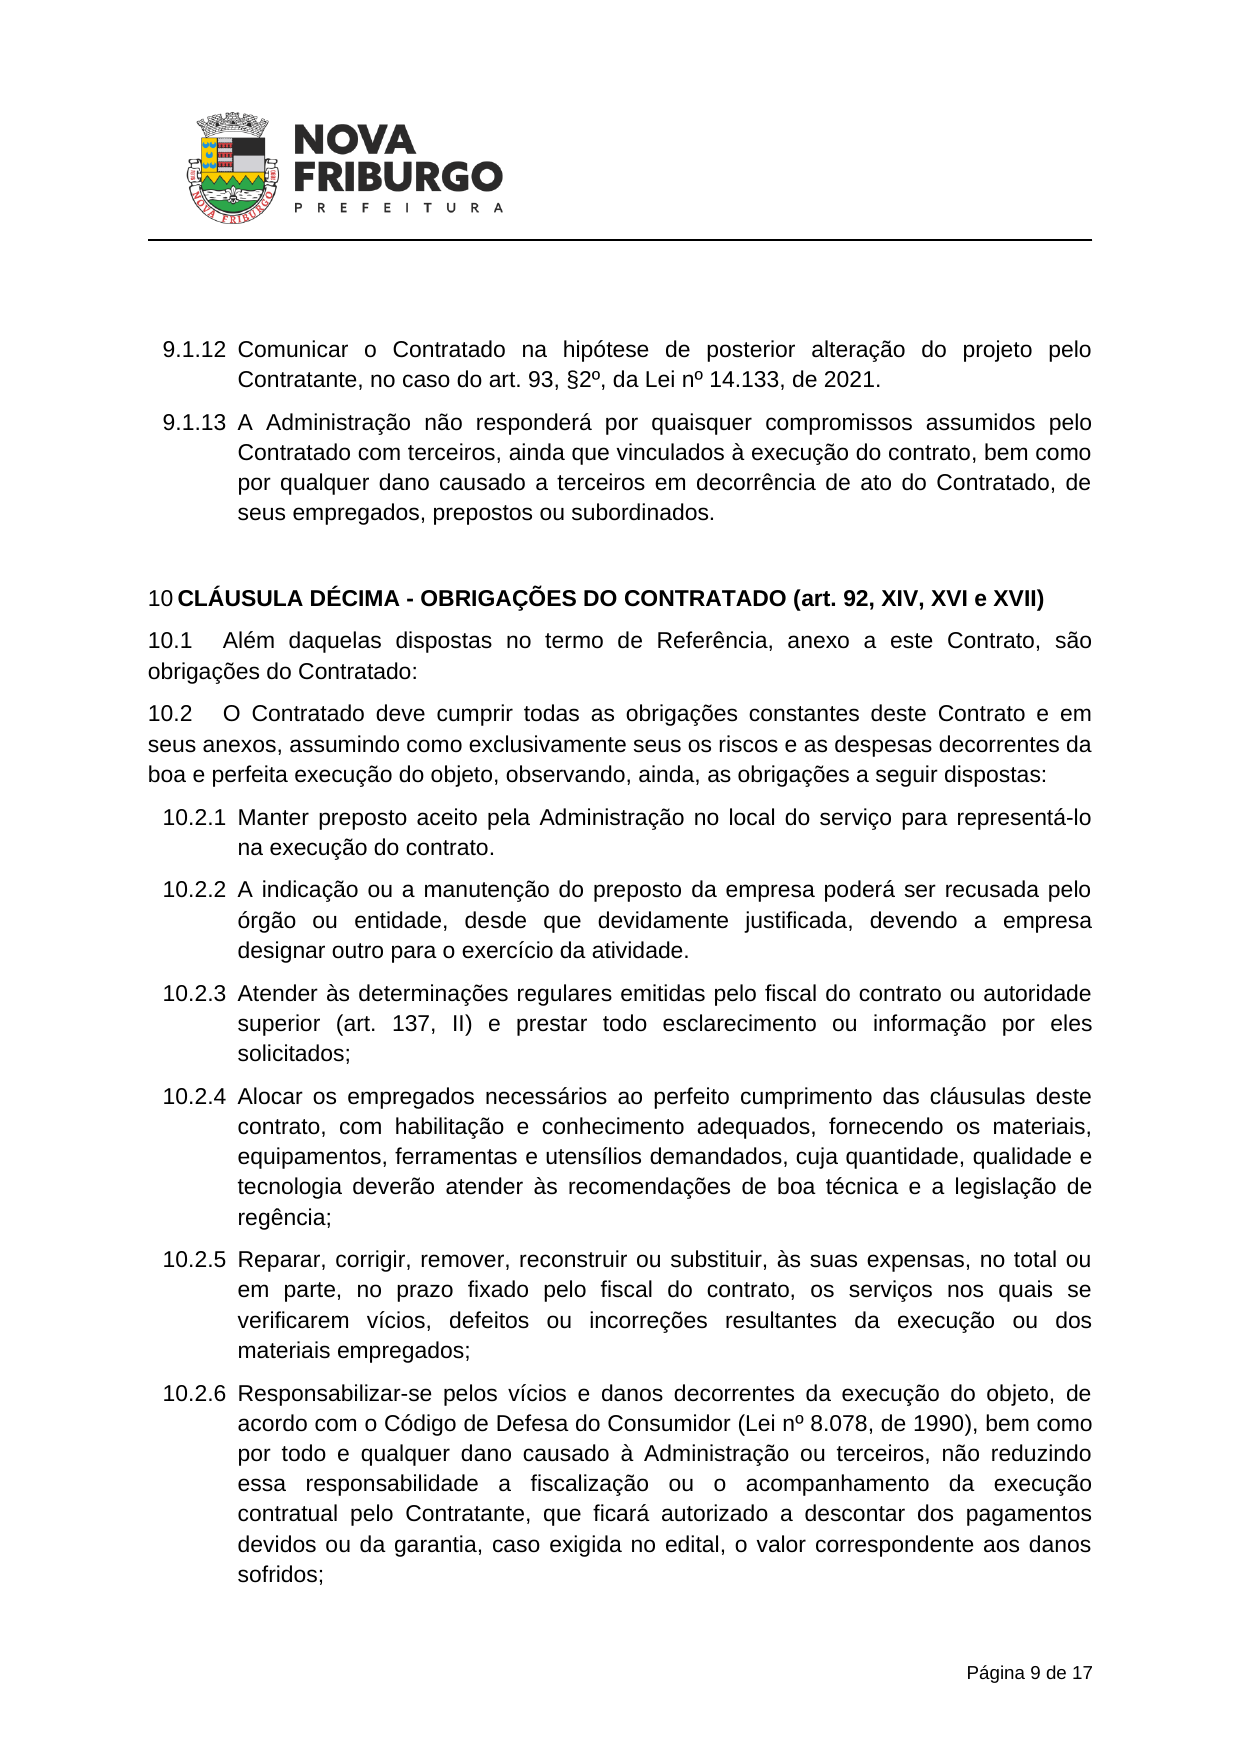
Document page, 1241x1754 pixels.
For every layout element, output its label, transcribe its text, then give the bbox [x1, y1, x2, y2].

list Alocar os empregados necessários ao perfeito cumprimento das cláusulas deste contrato, com habilitação e conhecimento adequados, fornecendo os materiais, equipamentos, ferramentas e utensílios demandados, cuja quantidade, qualidade e tecnologia deverão atender às recomendações de boa técnica e a legislação de regência; [162, 1083, 1092, 1230]
list Manter preposto aceito pela Administração no local do serviço para representá-lo na execução do contrato. [162, 803, 1092, 860]
list Reparar, corrigir, remover, reconstruir ou substituir, às suas expensas, no total ou em parte, no prazo fixado pelo fiscal do contrato, os serviços nos quais se verificarem vícios, defeitos ou incorreções resultantes da execução ou dos materiais empregados; [162, 1246, 1092, 1363]
list A Administração não responderá por quaisquer compromissos assumidos pelo Contratado com terceiros, ainda que vinculados à execução do contrato, bem como por qualquer dano causado a terceiros em decorrência de ato do Contratado, de seus empregados, prepostos ou subordinados. [162, 409, 1092, 526]
list Responsabilizar-se pelos vícios e danos decorrentes da execução do objeto, de acordo com o Código de Defesa do Consumidor (Lei nº 8.078, de 1990), bem como por todo e qualquer dano causado à Administração ou terceiros, não reduzindo essa responsabilidade a fiscalização ou o acompanhamento da execução contratual pelo Contratante, que ficará autorizado a descontar dos pagamentos devidos ou da garantia, caso exigida no edital, o valor correspondente aos danos sofridos; [162, 1379, 1092, 1587]
list CLÁUSULA DÉCIMA - OBRIGAÇÕES DO CONTRATADO (art. 92, XIV, XVI e XVII) [148, 585, 1092, 611]
list Além daquelas dispostas no termo de Referência, anexo a este Contrato, são obrigações do Contratado: [148, 627, 1092, 684]
list O Contratado deve cumprir todas as obrigações constantes deste Contrato e em seus anexos, assumindo como exclusivamente seus os riscos e as despesas decorrentes da boa e perfeita execução do objeto, observando, ainda, as obrigações a seguir dispostas: [148, 700, 1092, 787]
picture [147, 100, 542, 238]
list Comunicar o Contratado na hipótese de posterior alteração do projeto pelo Contratante, no caso do art. 93, §2º, da Lei nº 14.133, de 2021. [162, 336, 1092, 392]
list Atender às determinações regulares emitidas pelo fiscal do contrato ou autoridade superior (art. 137, II) e prestar todo esclarecimento ou informação por eles solicitados; [162, 979, 1092, 1066]
list A indicação ou a manutenção do preposto da empresa poderá ser recusada pelo órgão ou entidade, desde que devidamente justificada, devendo a empresa designar outro para o exercício da atividade. [162, 876, 1092, 963]
